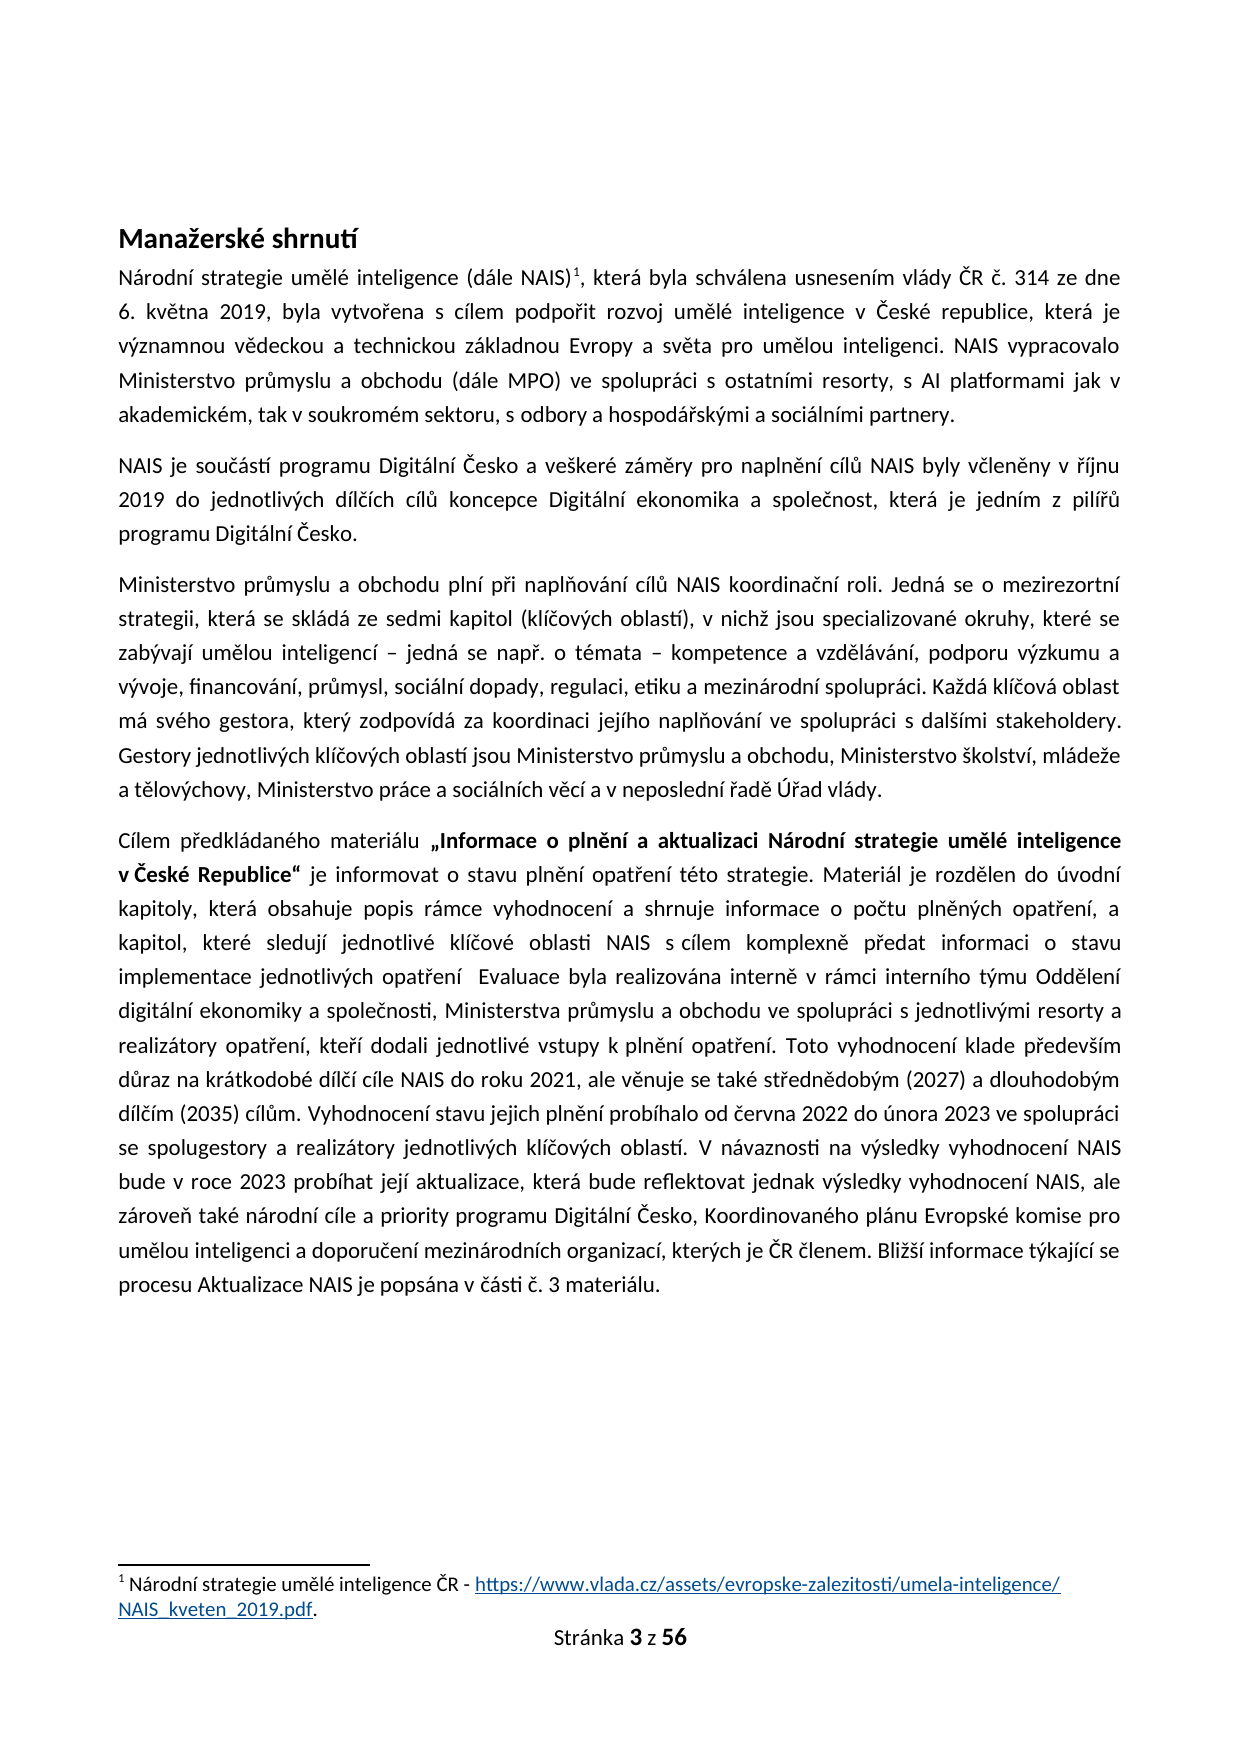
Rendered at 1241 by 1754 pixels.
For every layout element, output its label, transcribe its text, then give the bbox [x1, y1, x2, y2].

text Cílem předkládaného materiálu „Informace o plnění a aktualizaci Národní strategie umělé inteligence v České Republice“ je informovat o stavu plnění opatření této strategie. Materiál je rozdělen do úvodní kapitoly, která obsahuje popis rámce vyhodnocení a shrnuje informace o počtu plněných opatření, a kapitol, které sledují jednotlivé klíčové oblasti NAIS s cílem komplexně předat informaci o stavu implementace jednotlivých opatření Evaluace byla realizována interně v rámci interního týmu Oddělení digitální ekonomiky a společnosti, Ministerstva průmyslu a obchodu ve spolupráci s jednotlivými resorty a realizátory opatření, kteří dodali jednotlivé vstupy k plnění opatření. Toto vyhodnocení klade především důraz na krátkodobé dílčí cíle NAIS do roku 2021, ale věnuje se také střednědobým (2027) a dlouhodobým dílčím (2035) cílům. Vyhodnocení stavu jejich plnění probíhalo od června 2022 do února 2023 ve spolupráci se spolugestory a realizátory jednotlivých klíčových oblastí. V návaznosti na výsledky vyhodnocení NAIS bude v roce 2023 probíhat její aktualizace, která bude reflektovat jednak výsledky vyhodnocení NAIS, ale zároveň také národní cíle a priority programu Digitální Česko, Koordinovaného plánu Evropské komise pro umělou inteligenci a doporučení mezinárodních organizací, kterých je ČR členem. Bližší informace týkající se procesu Aktualizace NAIS je popsána v části č. 3 materiálu. [118, 826, 1122, 1298]
text Národní strategie umělé inteligence (dále NAIS), která byla schválena usnesením vlády ČR č. 314 ze dne 6. května 2019, byla vytvořena s cílem podpořit rozvoj umělé inteligence v České republice, která je významnou vědeckou a technickou základnou Evropy a světa pro umělou inteligenci. NAIS vypracovalo Ministerstvo průmyslu a obchodu (dále MPO) ve spolupráci s ostatními resorty, s AI platformami jak v akademickém, tak v soukromém sektoru, s odbory a hospodářskými a sociálními partnery. [118, 263, 1122, 428]
text NAIS je součástí programu Digitální Česko a veškeré záměry pro naplnění cílů NAIS byly včleněny v říjnu 2019 do jednotlivých dílčích cílů koncepce Digitální ekonomika a společnost, která je jedním z pilířů programu Digitální Česko. [118, 451, 1122, 547]
subtitle Manažerské shrnutí [118, 220, 1122, 255]
text Ministerstvo průmyslu a obchodu plní při naplňování cílů NAIS koordinační roli. Jedná se o mezirezortní strategii, která se skládá ze sedmi kapitol (klíčových oblastí), v nichž jsou specializované okruhy, které se zabývají umělou inteligencí – jedná se např. o témata – kompetence a vzdělávání, podporu výzkumu a vývoje, financování, průmysl, sociální dopady, regulaci, etiku a mezinárodní spolupráci. Každá klíčová oblast má svého gestora, který zodpovídá za koordinaci jejího naplňování ve spolupráci s dalšími stakeholdery. Gestory jednotlivých klíčových oblastí jsou Ministerstvo průmyslu a obchodu, Ministerstvo školství, mládeže a tělovýchovy, Ministerstvo práce a sociálních věcí a v neposlední řadě Úřad vlády. [118, 570, 1122, 803]
